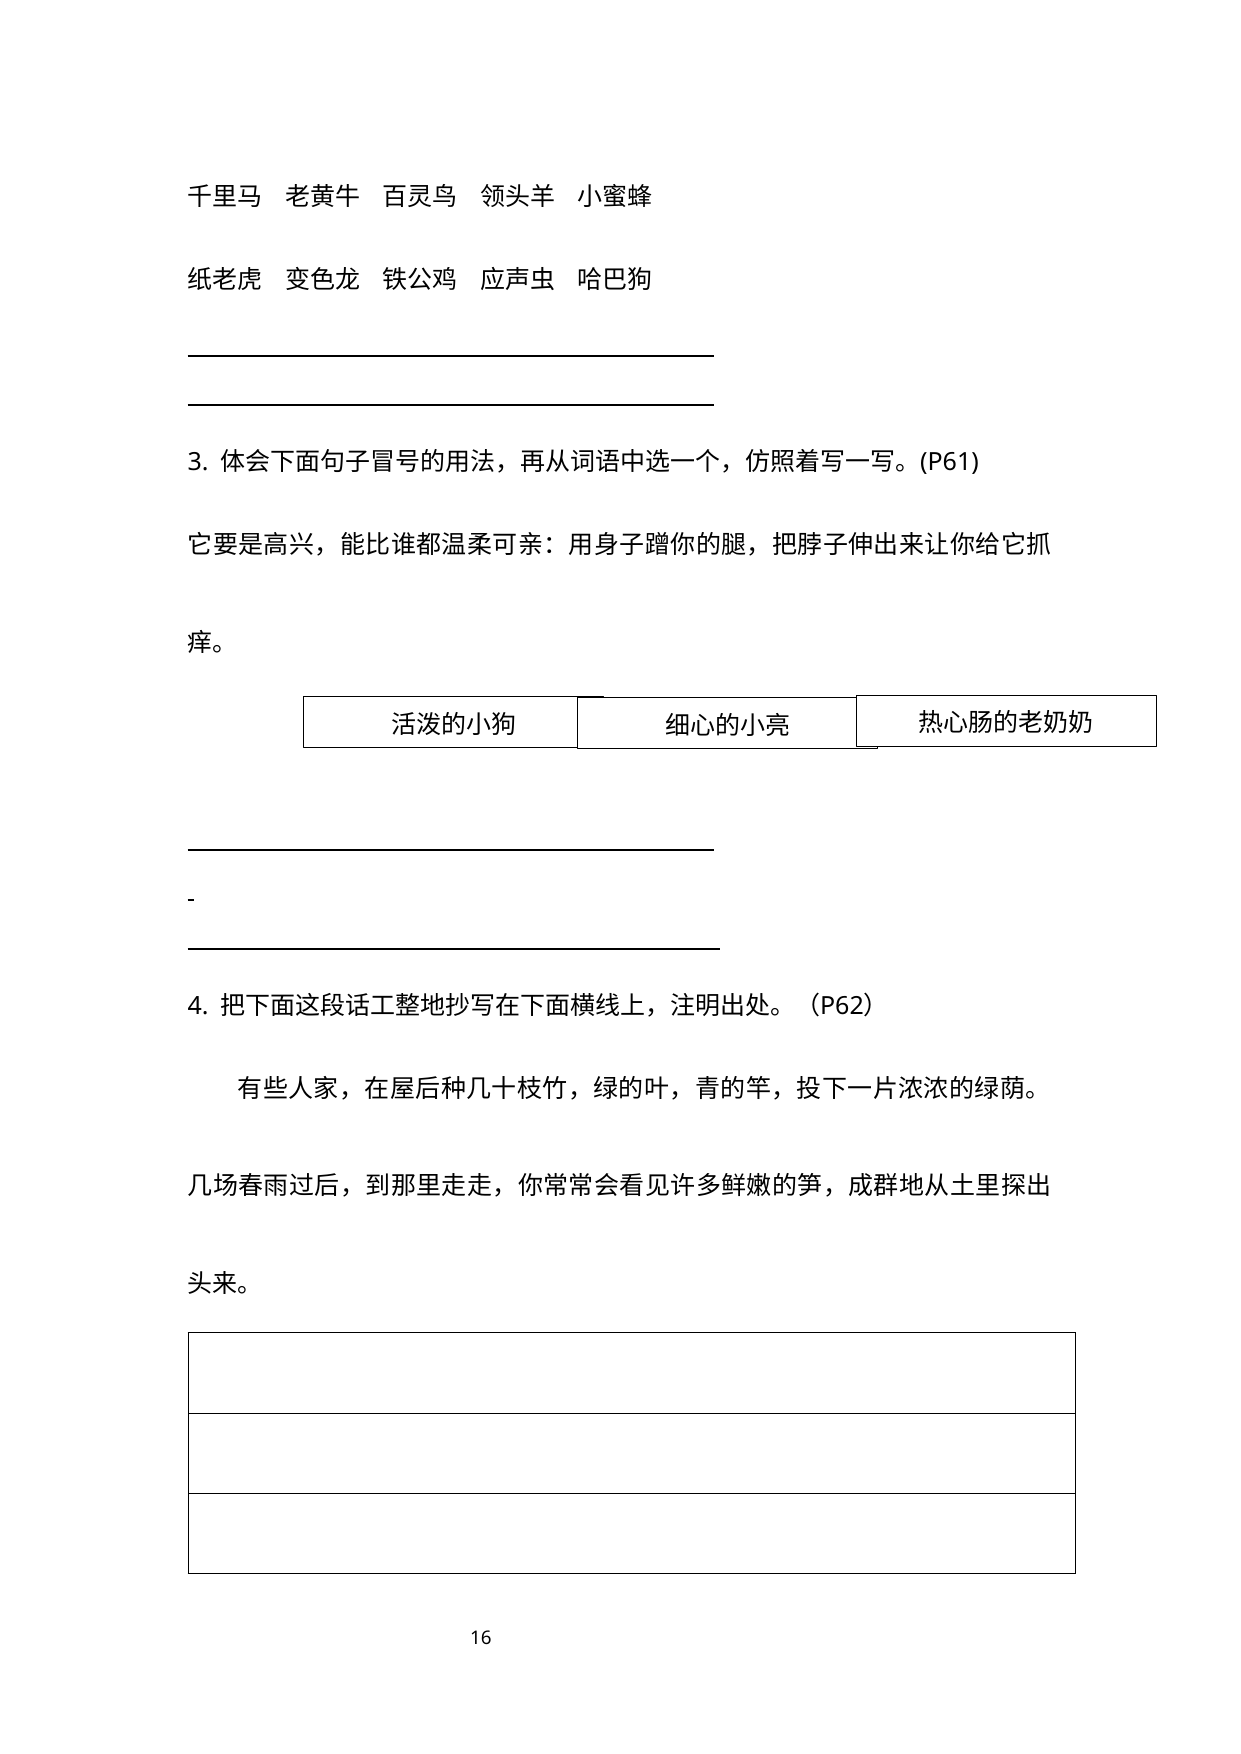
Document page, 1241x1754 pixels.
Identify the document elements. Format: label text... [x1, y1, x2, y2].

list 把下面这段话工整地抄写在下面横线上，注明出处。（P62） [187, 971, 1053, 1036]
list 体会下面句子冒号的用法，再从词语中选一个，仿照着写一写。(P61) [187, 427, 1053, 492]
text 它要是高兴，能比谁都温柔可亲：用身子蹭你的腿，把脖子伸出来让你给它抓痒。 [187, 510, 1053, 673]
table_cell [189, 1414, 1075, 1493]
table_header [189, 1333, 1075, 1412]
text 纸老虎 变色龙 铁公鸡 应声虫 哈巴狗 [187, 245, 1053, 310]
table_cell [189, 1494, 1075, 1573]
text 千里马 老黄牛 百灵鸟 领头羊 小蜜蜂 [187, 162, 1053, 227]
text 有些人家，在屋后种几十枝竹，绿的叶，青的竿，投下一片浓浓的绿荫。几场春雨过后，到那里走走，你常常会看见许多鲜嫩的笋，成群地从土里探出头来。 [187, 1054, 1053, 1314]
